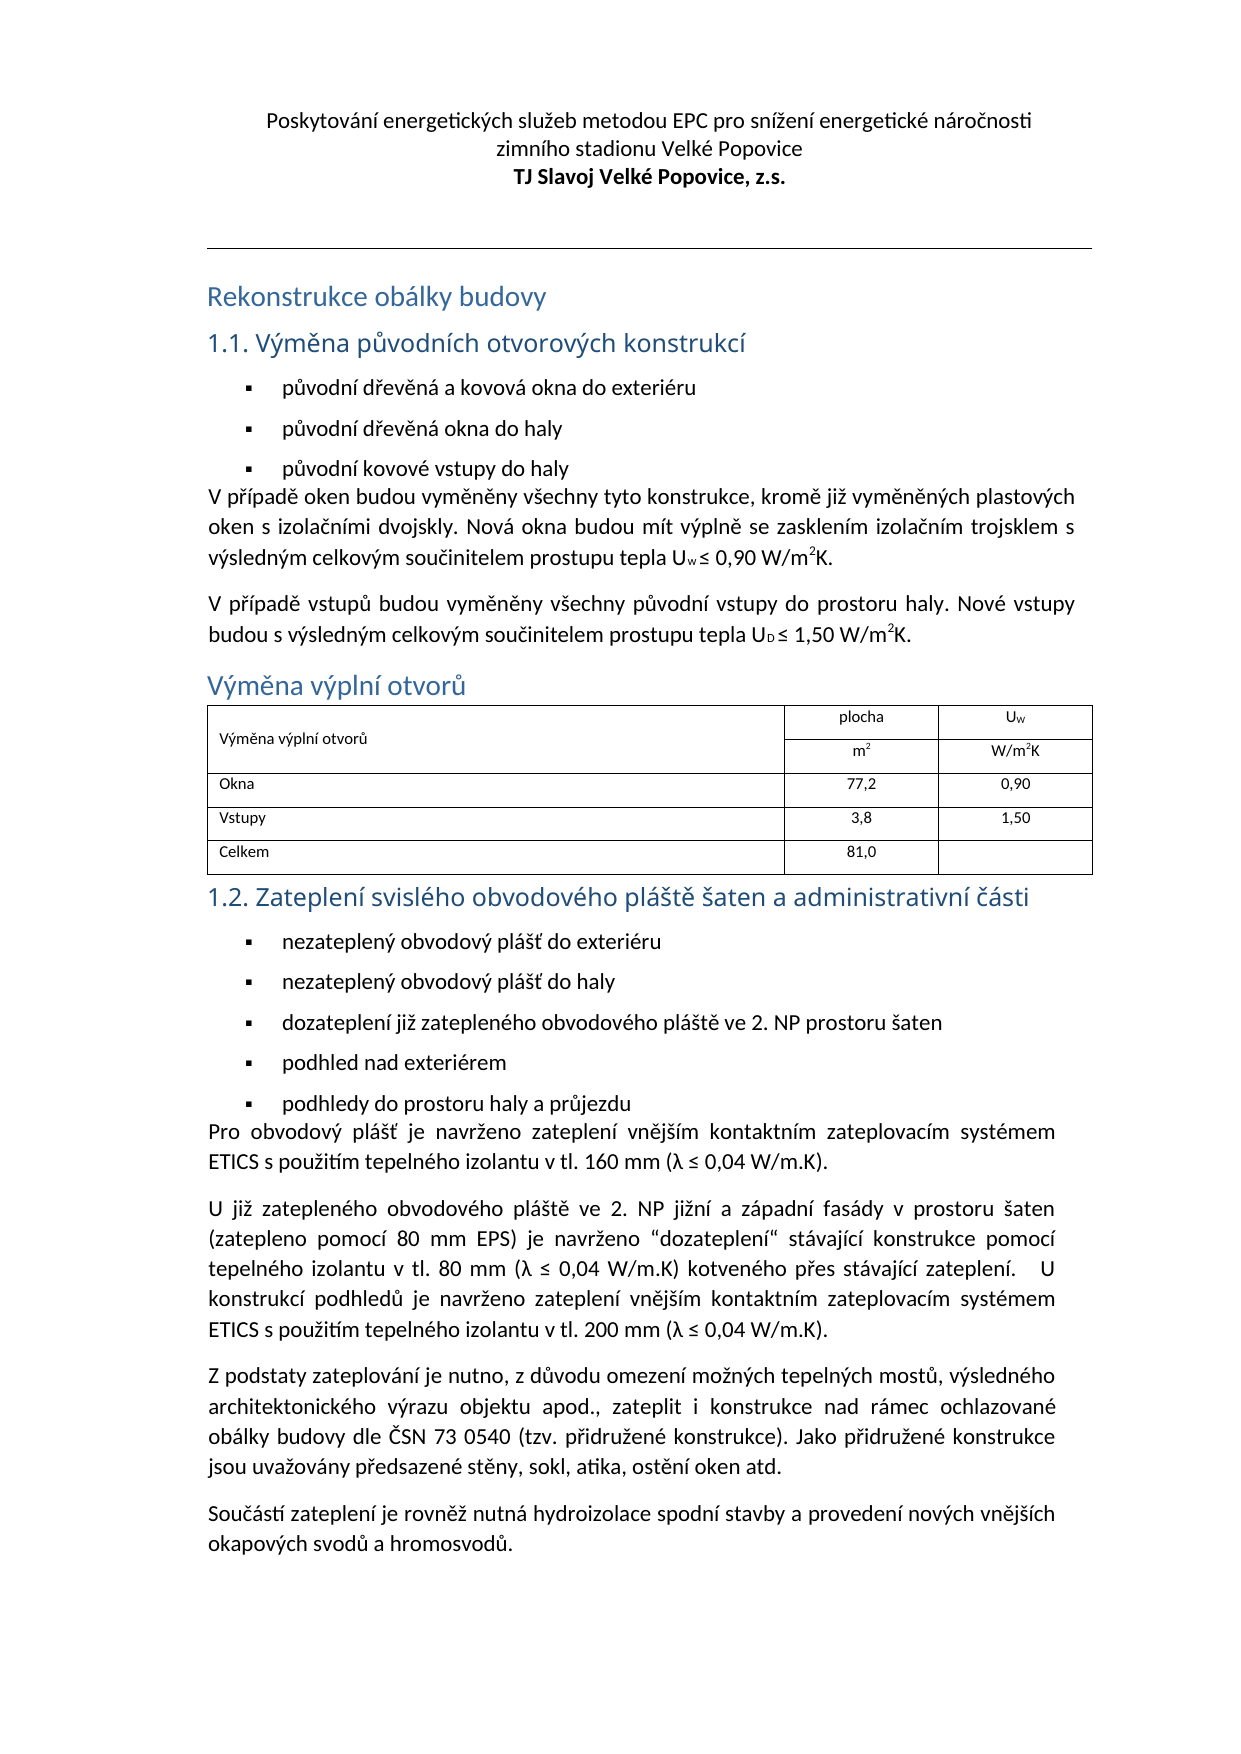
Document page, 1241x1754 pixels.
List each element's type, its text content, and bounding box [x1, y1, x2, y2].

text V případě oken budou vyměněny všechny tyto konstrukce, kromě již vyměněných plastových oken s izolačními dvojskly. Nová okna budou mít výplně se zasklením izolačním trojsklem s výsledným celkovým součinitelem prostupu tepla Uw ≤ 0,90 W/m2K. [208, 482, 1077, 571]
text Pro obvodový plášť je navrženo zateplení vnějším kontaktním zateplovacím systémem ETICS s použitím tepelného izolantu v tl. 160 mm (λ ≤ 0,04 W/m.K). [208, 1117, 1057, 1175]
table_header UW [939, 706, 1092, 739]
list podhledy do prostoru haly a průjezdu [244, 1089, 1091, 1117]
table_header plocha [785, 706, 938, 739]
table_cell [939, 841, 1092, 874]
list původní kovové vstupy do haly [244, 454, 1091, 482]
table_cell m2 [785, 740, 938, 773]
list dozateplení již zatepleného obvodového pláště ve 2. NP prostoru šaten [244, 1008, 1091, 1036]
list nezateplený obvodový plášť do haly [244, 967, 1091, 995]
table_cell 1,50 [939, 808, 1092, 840]
subtitle Výměna výplní otvorů [207, 667, 1079, 702]
table_cell Okna [208, 774, 784, 807]
table_cell Vstupy [208, 808, 784, 840]
list původní dřevěná a kovová okna do exteriéru [244, 373, 1091, 401]
table_cell 0,90 [939, 774, 1092, 807]
text U již zatepleného obvodového pláště ve 2. NP jižní a západní fasády v prostoru šaten (zatepleno pomocí 80 mm EPS) je navrženo “dozateplení“ stávající konstrukce pomocí tepelného izolantu v tl. 80 mm (λ ≤ 0,04 W/m.K) kotveného přes stávající zateplení. U konstrukcí podhledů je navrženo zateplení vnějším kontaktním zateplovacím systémem ETICS s použitím tepelného izolantu v tl. 200 mm (λ ≤ 0,04 W/m.K). [208, 1194, 1057, 1343]
subtitle Rekonstrukce obálky budovy [207, 278, 1092, 313]
list nezateplený obvodový plášť do exteriéru [244, 927, 1091, 955]
table_cell 81,0 [785, 841, 938, 874]
text Součástí zateplení je rovněž nutná hydroizolace spodní stavby a provedení nových vnějších okapových svodů a hromosvodů. [208, 1499, 1057, 1557]
subtitle 1.2. Zateplení svislého obvodového pláště šaten a administrativní části [207, 879, 1092, 913]
table_header Výměna výplní otvorů [208, 706, 784, 773]
table_cell W/m2K [939, 740, 1092, 773]
table_cell Celkem [208, 841, 784, 874]
list původní dřevěná okna do haly [244, 414, 1091, 442]
list podhled nad exteriérem [244, 1048, 1091, 1076]
subtitle 1.1. Výměna původních otvorových konstrukcí [207, 326, 1092, 360]
text Z podstaty zateplování je nutno, z důvodu omezení možných tepelných mostů, výsledného architektonického výrazu objektu apod., zateplit i konstrukce nad rámec ochlazované obálky budovy dle ČSN 73 0540 (tzv. přidružené konstrukce). Jako přidružené konstrukce jsou uvažovány předsazené stěny, sokl, atika, ostění oken atd. [208, 1362, 1057, 1480]
table_cell 77,2 [785, 774, 938, 807]
text V případě vstupů budou vyměněny všechny původní vstupy do prostoru haly. Nové vstupy budou s výsledným celkovým součinitelem prostupu tepla UD ≤ 1,50 W/m2K. [208, 589, 1077, 648]
table_cell 3,8 [785, 808, 938, 840]
